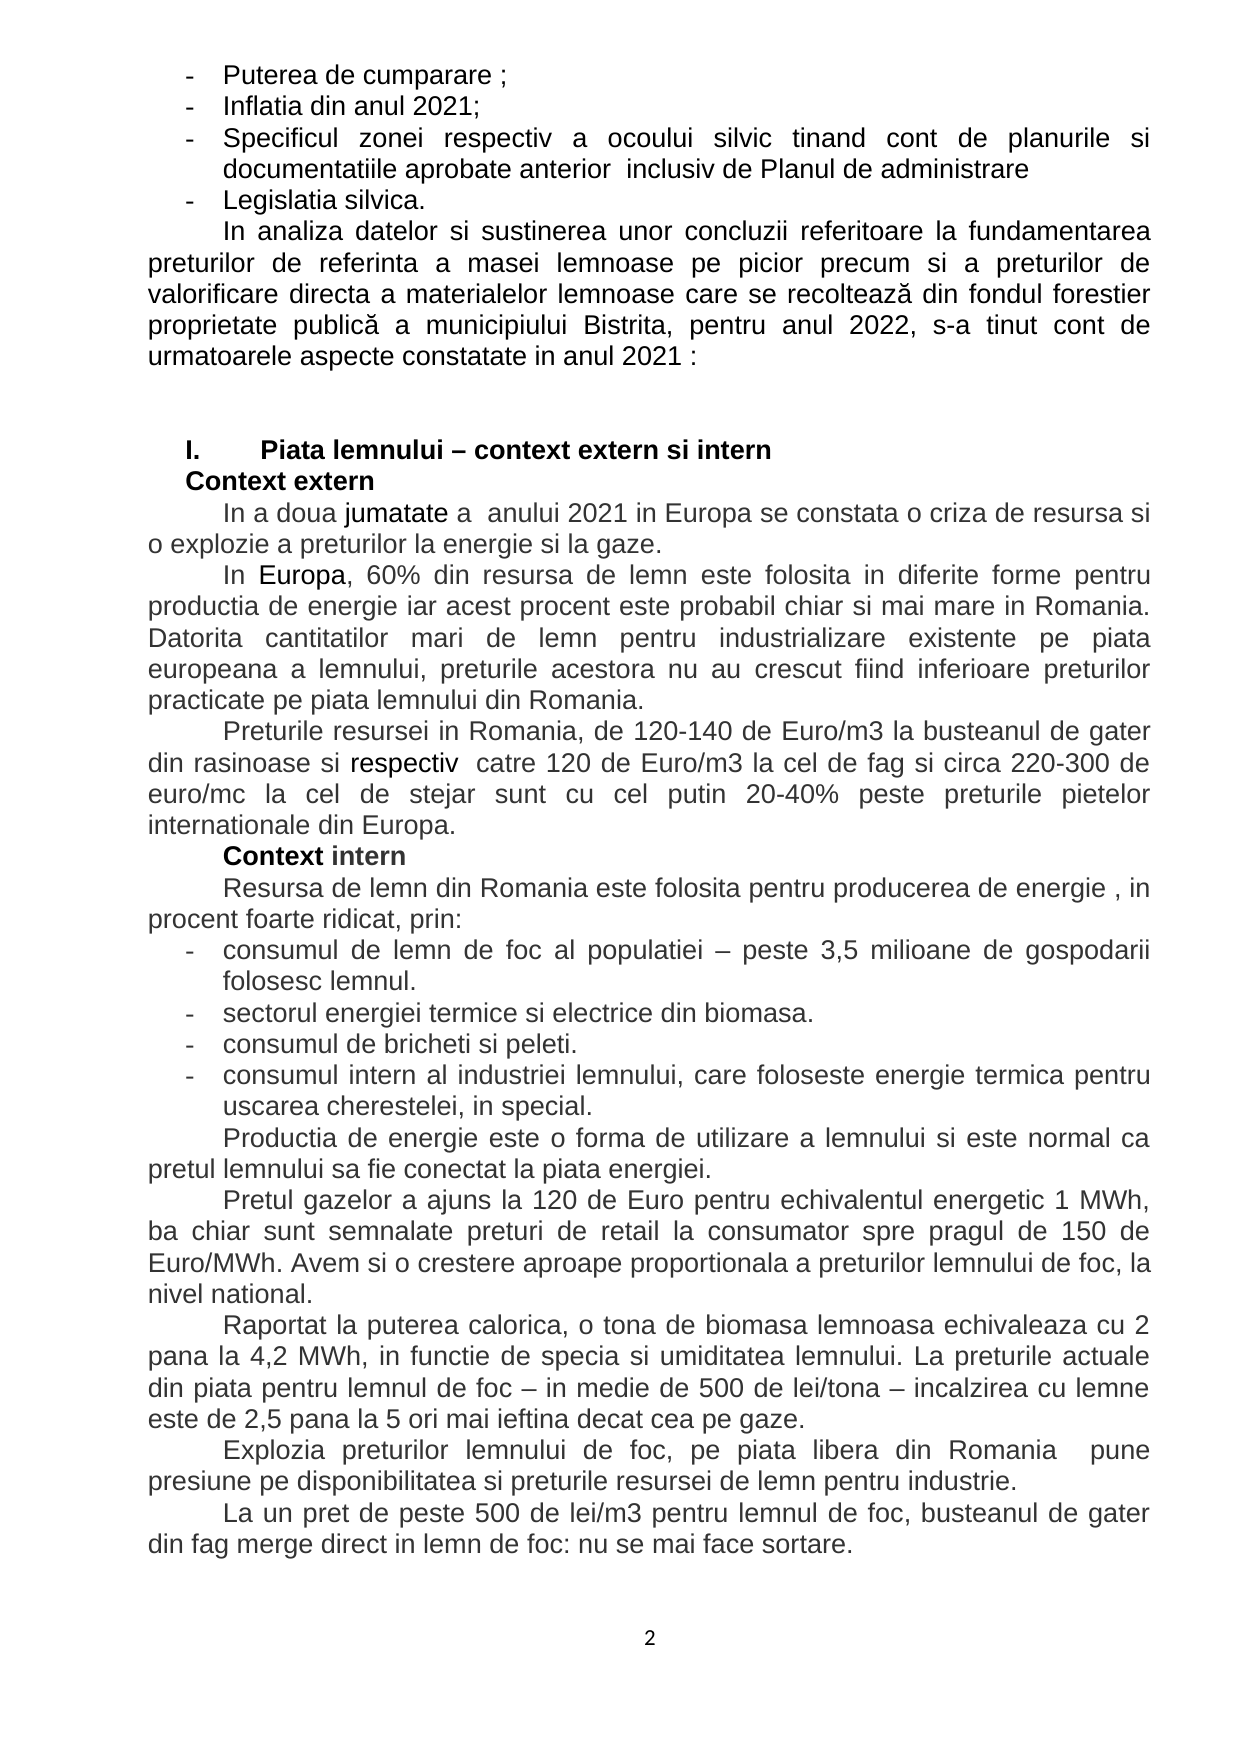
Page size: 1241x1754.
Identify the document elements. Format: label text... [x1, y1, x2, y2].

text Raportat la puterea calorica, o tona de biomasa lemnoasa echivaleaza cu 2 pana la 4,2 MWh, in functie de specia si umiditatea lemnului. La preturile actuale din piata pentru lemnul de foc – in medie de 500 de lei/tona – incalzirea cu lemne este de 2,5 pana la 5 ori mai ieftina decat cea pe gaze. [148, 1309, 1152, 1434]
list Legislatia silvica. [185, 184, 1152, 215]
list consumul de lemn de foc al populatiei – peste 3,5 milioane de gospodarii folosesc lemnul. [185, 934, 1152, 997]
text Context extern [185, 465, 1152, 497]
text In Europa, 60% din resursa de lemn este folosita in diferite forme pentru productia de energie iar acest procent este probabil chiar si mai mare in Romania. Datorita cantitatilor mari de lemn pentru industrializare existente pe piata europeana a lemnului, preturile acestora nu au crescut fiind inferioare preturilor practicate pe piata lemnului din Romania. [148, 559, 1152, 715]
text Context intern [148, 840, 1152, 872]
text Resursa de lemn din Romania este folosita pentru producerea de energie , in procent foarte ridicat, prin: [148, 872, 1152, 934]
list Piata lemnului – context extern si intern [185, 434, 1152, 465]
text Preturile resursei in Romania, de 120-140 de Euro/m3 la busteanul de gater din rasinoase si respectiv catre 120 de Euro/m3 la cel de fag si circa 220-300 de euro/mc la cel de stejar sunt cu cel putin 20-40% peste preturile pietelor internationale din Europa. [148, 715, 1152, 840]
list Puterea de cumparare ; [185, 59, 1152, 90]
text Productia de energie este o forma de utilizare a lemnului si este normal ca pretul lemnului sa fie conectat la piata energiei. [148, 1122, 1152, 1184]
list Specificul zonei respectiv a ocoului silvic tinand cont de planurile si documentatiile aprobate anterior inclusiv de Planul de administrare [185, 122, 1152, 184]
text In analiza datelor si sustinerea unor concluzii referitoare la fundamentarea preturilor de referinta a masei lemnoase pe picior precum si a preturilor de valorificare directa a materialelor lemnoase care se recoltează din fondul forestier proprietate publică a municipiului Bistrita, pentru anul 2022, s-a tinut cont de urmatoarele aspecte constatate in anul 2021 : [148, 215, 1152, 372]
list sectorul energiei termice si electrice din biomasa. [185, 997, 1152, 1028]
text La un pret de peste 500 de lei/m3 pentru lemnul de foc, busteanul de gater din fag merge direct in lemn de foc: nu se mai face sortare. [148, 1497, 1152, 1559]
text In a doua jumatate a anului 2021 in Europa se constata o criza de resursa si o explozie a preturilor la energie si la gaze. [148, 497, 1152, 559]
text Explozia preturilor lemnului de foc, pe piata libera din Romania pune presiune pe disponibilitatea si preturile resursei de lemn pentru industrie. [148, 1434, 1152, 1497]
list consumul de bricheti si peleti. [185, 1028, 1152, 1059]
list Inflatia din anul 2021; [185, 90, 1152, 122]
list consumul intern al industriei lemnului, care foloseste energie termica pentru uscarea cherestelei, in special. [185, 1059, 1152, 1122]
text Pretul gazelor a ajuns la 120 de Euro pentru echivalentul energetic 1 MWh, ba chiar sunt semnalate preturi de retail la consumator spre pragul de 150 de Euro/MWh. Avem si o crestere aproape proportionala a preturilor lemnului de foc, la nivel national. [148, 1184, 1152, 1309]
